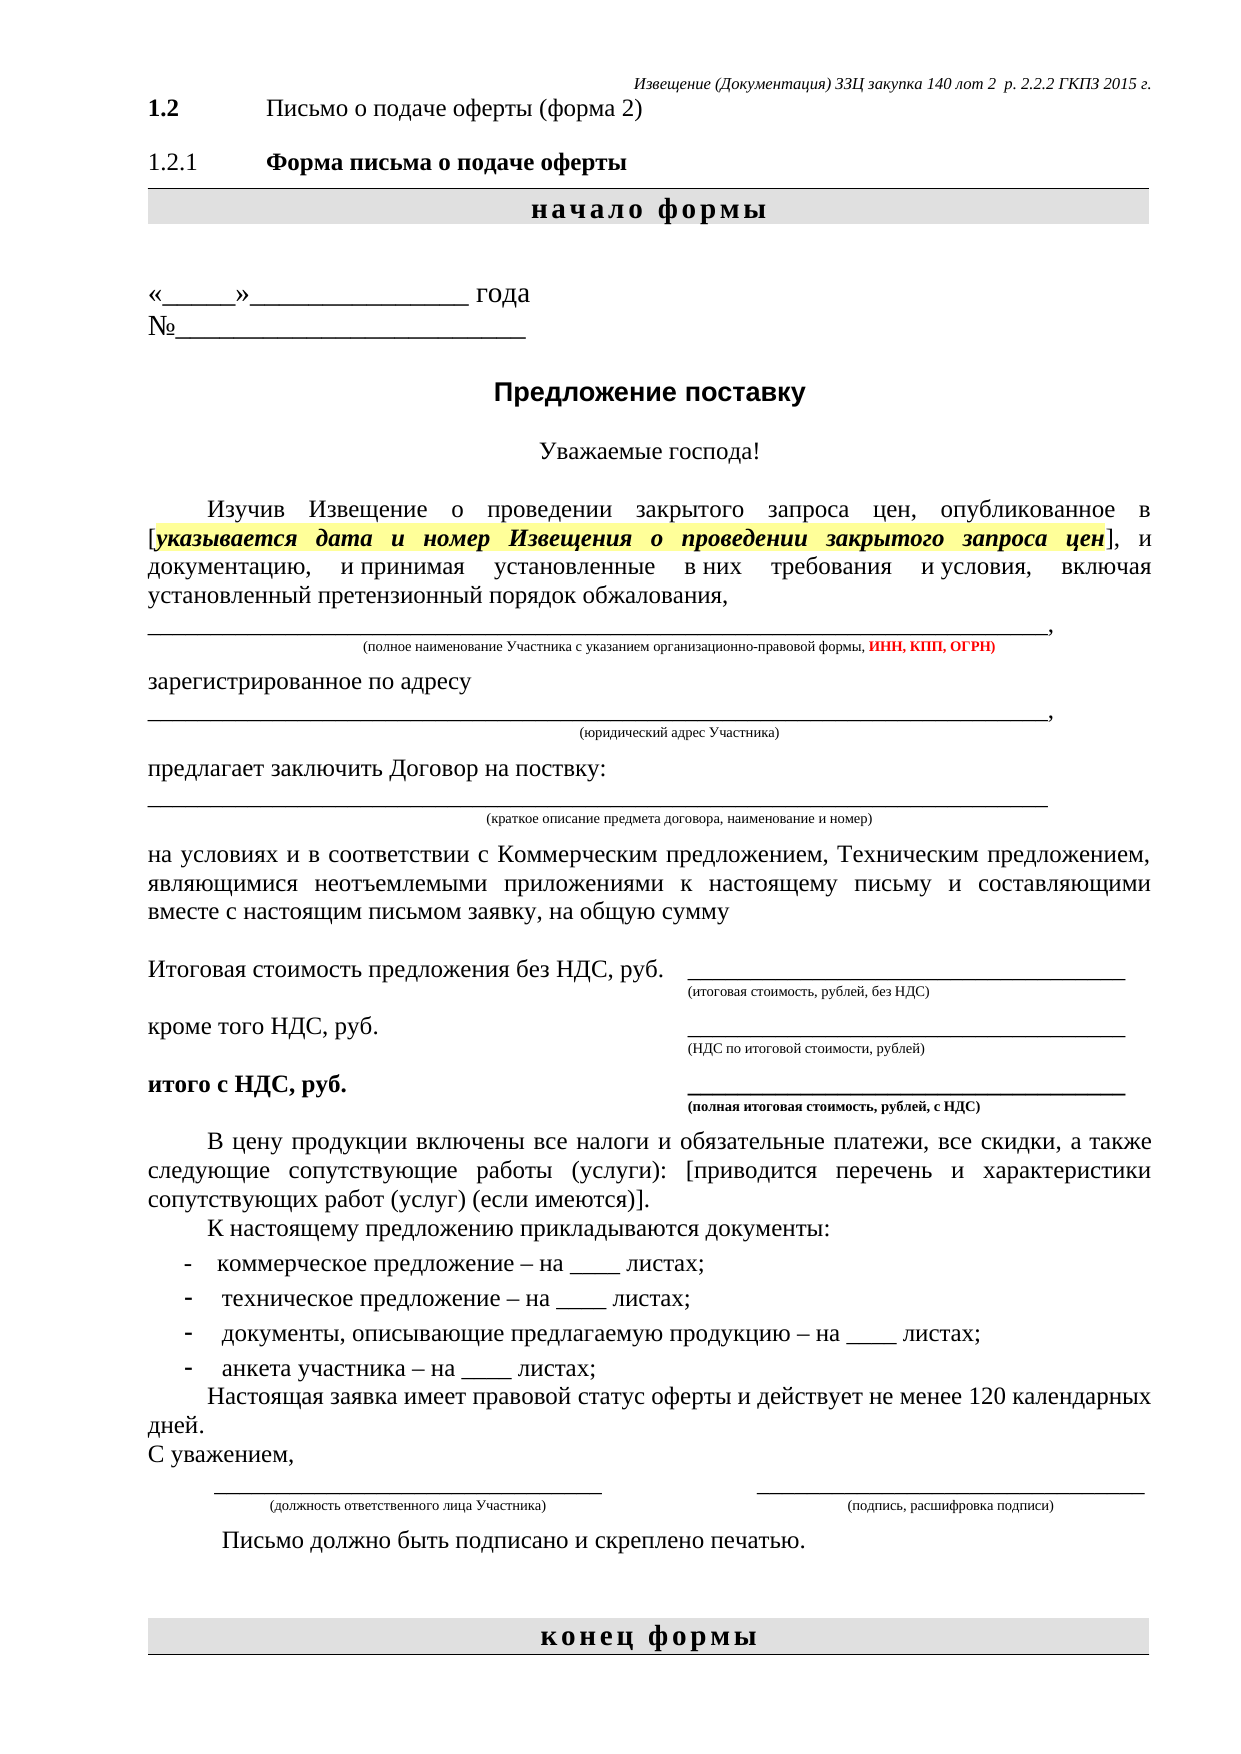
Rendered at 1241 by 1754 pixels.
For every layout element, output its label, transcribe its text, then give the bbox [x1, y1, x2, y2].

list Письмо о подаче оферты (форма 2) [148, 93, 1152, 122]
text зарегистрированное по адресу [148, 666, 1152, 695]
text предлагает заключить Договор на поствку: [148, 753, 1152, 781]
list анкета участника – на ____ листах; [184, 1353, 1152, 1381]
table_header Итоговая стоимость предложения без НДС, руб. [136, 954, 676, 1011]
text Уважаемые господа! [148, 436, 1152, 465]
table_cell ___________________________________ (полная итоговая стоимость, рублей, с НДС) [676, 1069, 1216, 1126]
text конец формы [148, 1618, 1149, 1654]
table_cell ___________________________________ (НДС по итоговой стоимости, рублей) [676, 1011, 1216, 1069]
text Письмо должно быть подписано и скреплено печатью. [222, 1525, 1152, 1554]
list Форма письма о подаче оферты [148, 147, 1152, 175]
table_header _______________________________ (подпись, расшифровка подписи) [679, 1468, 1222, 1525]
text К настоящему предложению прикладываются документы: [148, 1213, 1152, 1241]
text В цену продукции включены все налоги и обязательные платежи, все скидки, а также следующие сопутствующие работы (услуги): [приводится перечень и характеристики сопутствующих работ (услуг) (если имеются)]. [148, 1126, 1152, 1213]
text ________________________________________________________________________ [148, 781, 1152, 810]
text «_____»_______________ года [148, 275, 606, 308]
text на условиях и в соответствии с Коммерческим предложением, Техническим предложением, являющимися неотъемлемыми приложениями к настоящему письму и составляющими вместе с настоящим письмом заявку, на общую сумму [148, 839, 1152, 925]
text Изучив Извещение о проведении закрытого запроса цен, опубликованное в [указывается дата и номер Извещения о проведении закрытого запроса цен], и документацию, и принимая установленные в них требования и условия, включая установленный претензионный порядок обжалования, [148, 494, 1152, 609]
text начало формы [148, 189, 1149, 224]
text Предложение поставку [148, 376, 1152, 407]
text С уважением, [148, 1439, 1152, 1468]
list документы, описывающие предлагаемую продукцию – на ____ листах; [184, 1318, 1152, 1346]
text (юридический адрес Участника) [148, 724, 1152, 753]
text ________________________________________________________________________, [148, 609, 1152, 638]
table_header ___________________________________ (итоговая стоимость, рублей, без НДС) [676, 954, 1216, 1011]
table_cell кроме того НДС, руб. [136, 1011, 676, 1069]
text Настоящая заявка имеет правовой статус оферты и действует не менее 120 календарных дней. [148, 1381, 1152, 1439]
text (краткое описание предмета договора, наименование и номер) [148, 810, 1152, 839]
list техническое предложение – на ____ листах; [184, 1283, 1152, 1311]
text - коммерческое предложение – на ____ листах; [148, 1248, 1152, 1276]
text №________________________ [148, 308, 606, 342]
table_cell итого с НДС, руб. [136, 1069, 676, 1126]
table_header _______________________________ (должность ответственного лица Участника) [136, 1468, 679, 1525]
text ________________________________________________________________________, [148, 695, 1152, 724]
text (полное наименование Участника с указанием организационно-правовой формы, ИНН, КПП, ОГРН) [148, 638, 1152, 666]
